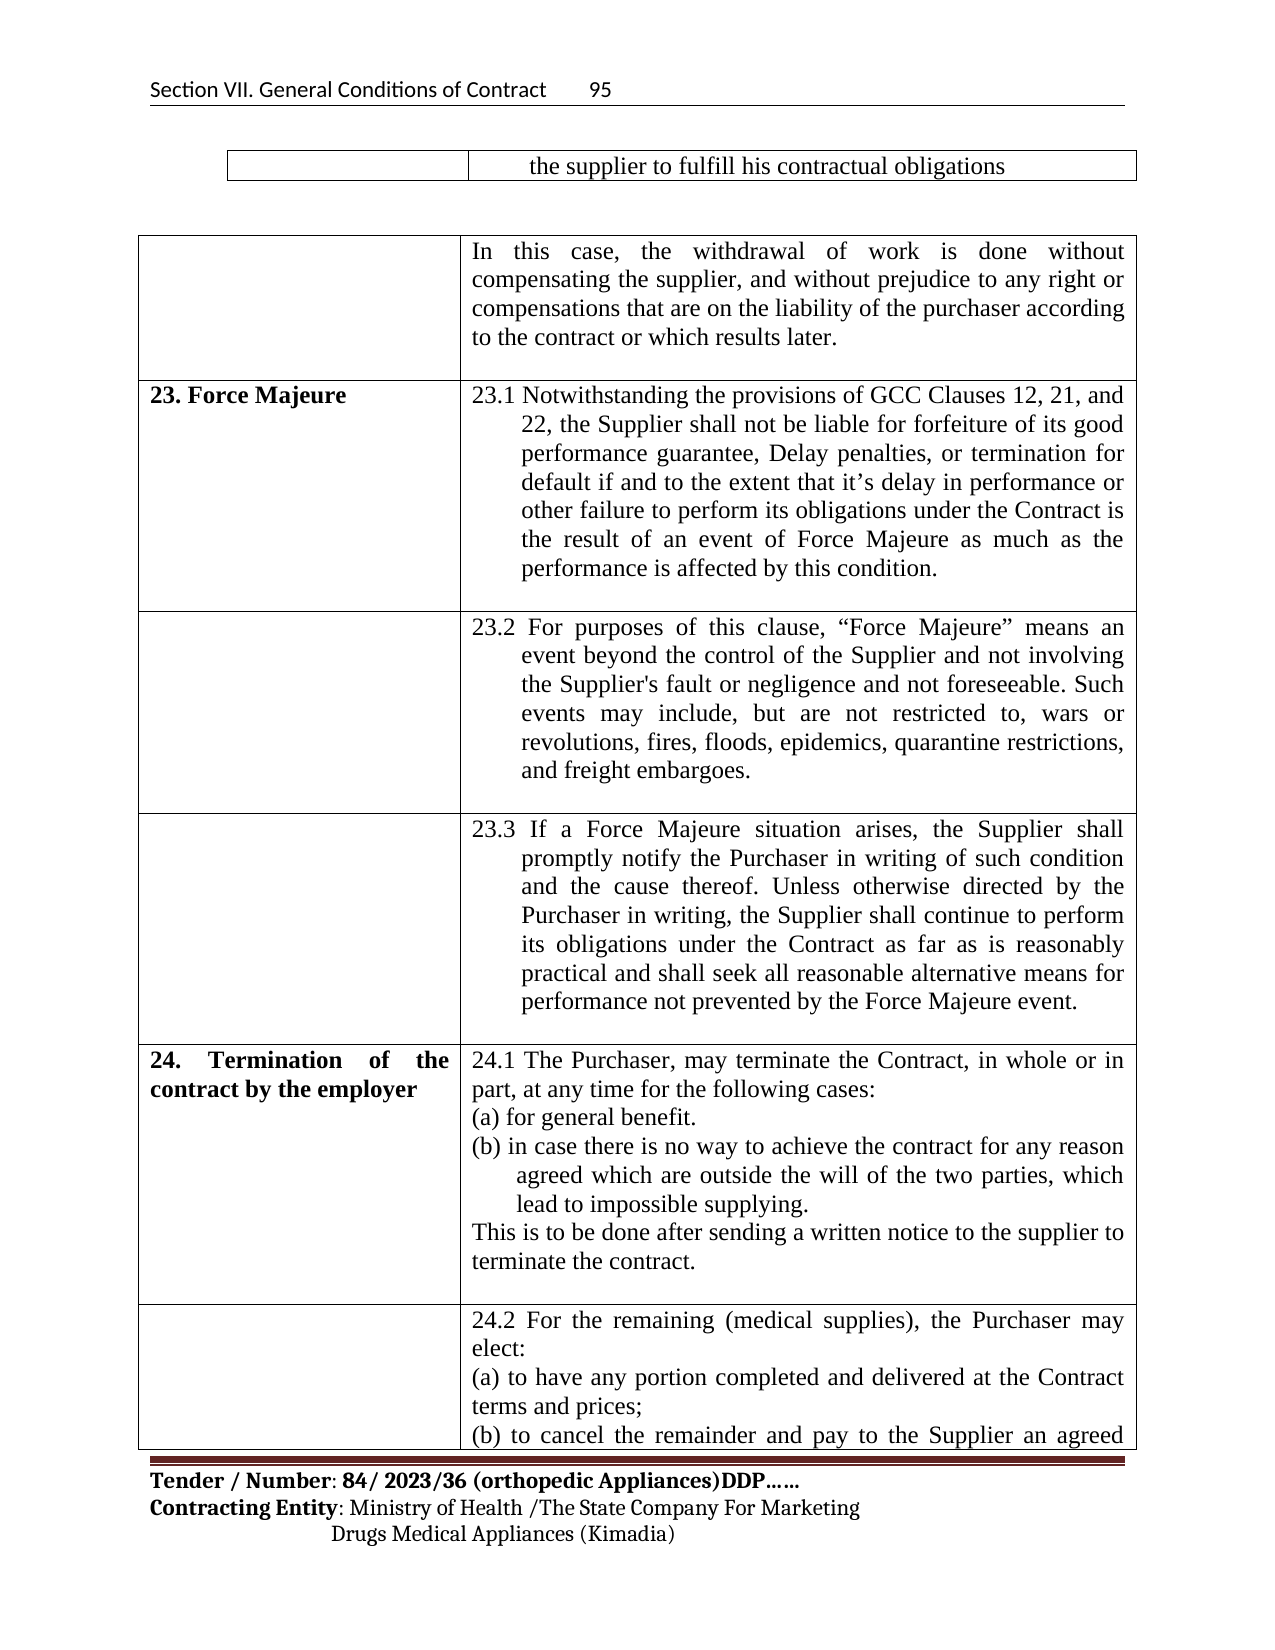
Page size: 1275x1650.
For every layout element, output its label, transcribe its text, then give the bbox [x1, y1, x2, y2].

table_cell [228, 151, 468, 180]
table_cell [469, 151, 1136, 180]
table_cell 23. Force Majeure [139, 381, 460, 611]
table_cell 24. Termination of the contract by the employer [139, 1045, 460, 1304]
table_cell 23.1 Notwithstanding the provisions of GCC Clauses 12, 21, and 22, the Supplier shall not be liable for forfeiture of its good performance guarantee, Delay penalties, or termination for default if and to the extent that it’s delay in performance or other failure to perform its obligations under the Contract is the result of an event of Force Majeure as much as the performance is affected by this condition. [461, 381, 1136, 611]
table_cell 23.3 If a Force Majeure situation arises, the Supplier shall promptly notify the Purchaser in writing of such condition and the cause thereof. Unless otherwise directed by the Purchaser in writing, the Supplier shall continue to perform its obligations under the Contract as far as is reasonably practical and shall seek all reasonable alternative means for performance not prevented by the Force Majeure event. [461, 814, 1136, 1044]
table_cell 24.1 The Purchaser, may terminate the Contract, in whole or in part, at any time for the following cases: (a) for general benefit. (b) in case there is no way to achieve the contract for any reason agreed which are outside the will of the two parties, which lead to impossible supplying. This is to be done after sending a written notice to the supplier to terminate the contract. [461, 1045, 1136, 1304]
table_cell [139, 612, 460, 813]
table_cell 23.2 For purposes of this clause, “Force Majeure” means an event beyond the control of the Supplier and not involving the Supplier's fault or negligence and not foreseeable. Such events may include, but are not restricted to, wars or revolutions, fires, floods, epidemics, quarantine restrictions, and freight embargoes. [461, 612, 1136, 813]
table_cell [139, 1305, 460, 1448]
table_header [139, 236, 460, 379]
table_header In this case, the withdrawal of work is done without compensating the supplier, and without prejudice to any right or compensations that are on the liability of the purchaser according to the contract or which results later. [461, 236, 1136, 379]
table_cell [139, 814, 460, 1044]
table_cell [461, 1305, 1136, 1448]
